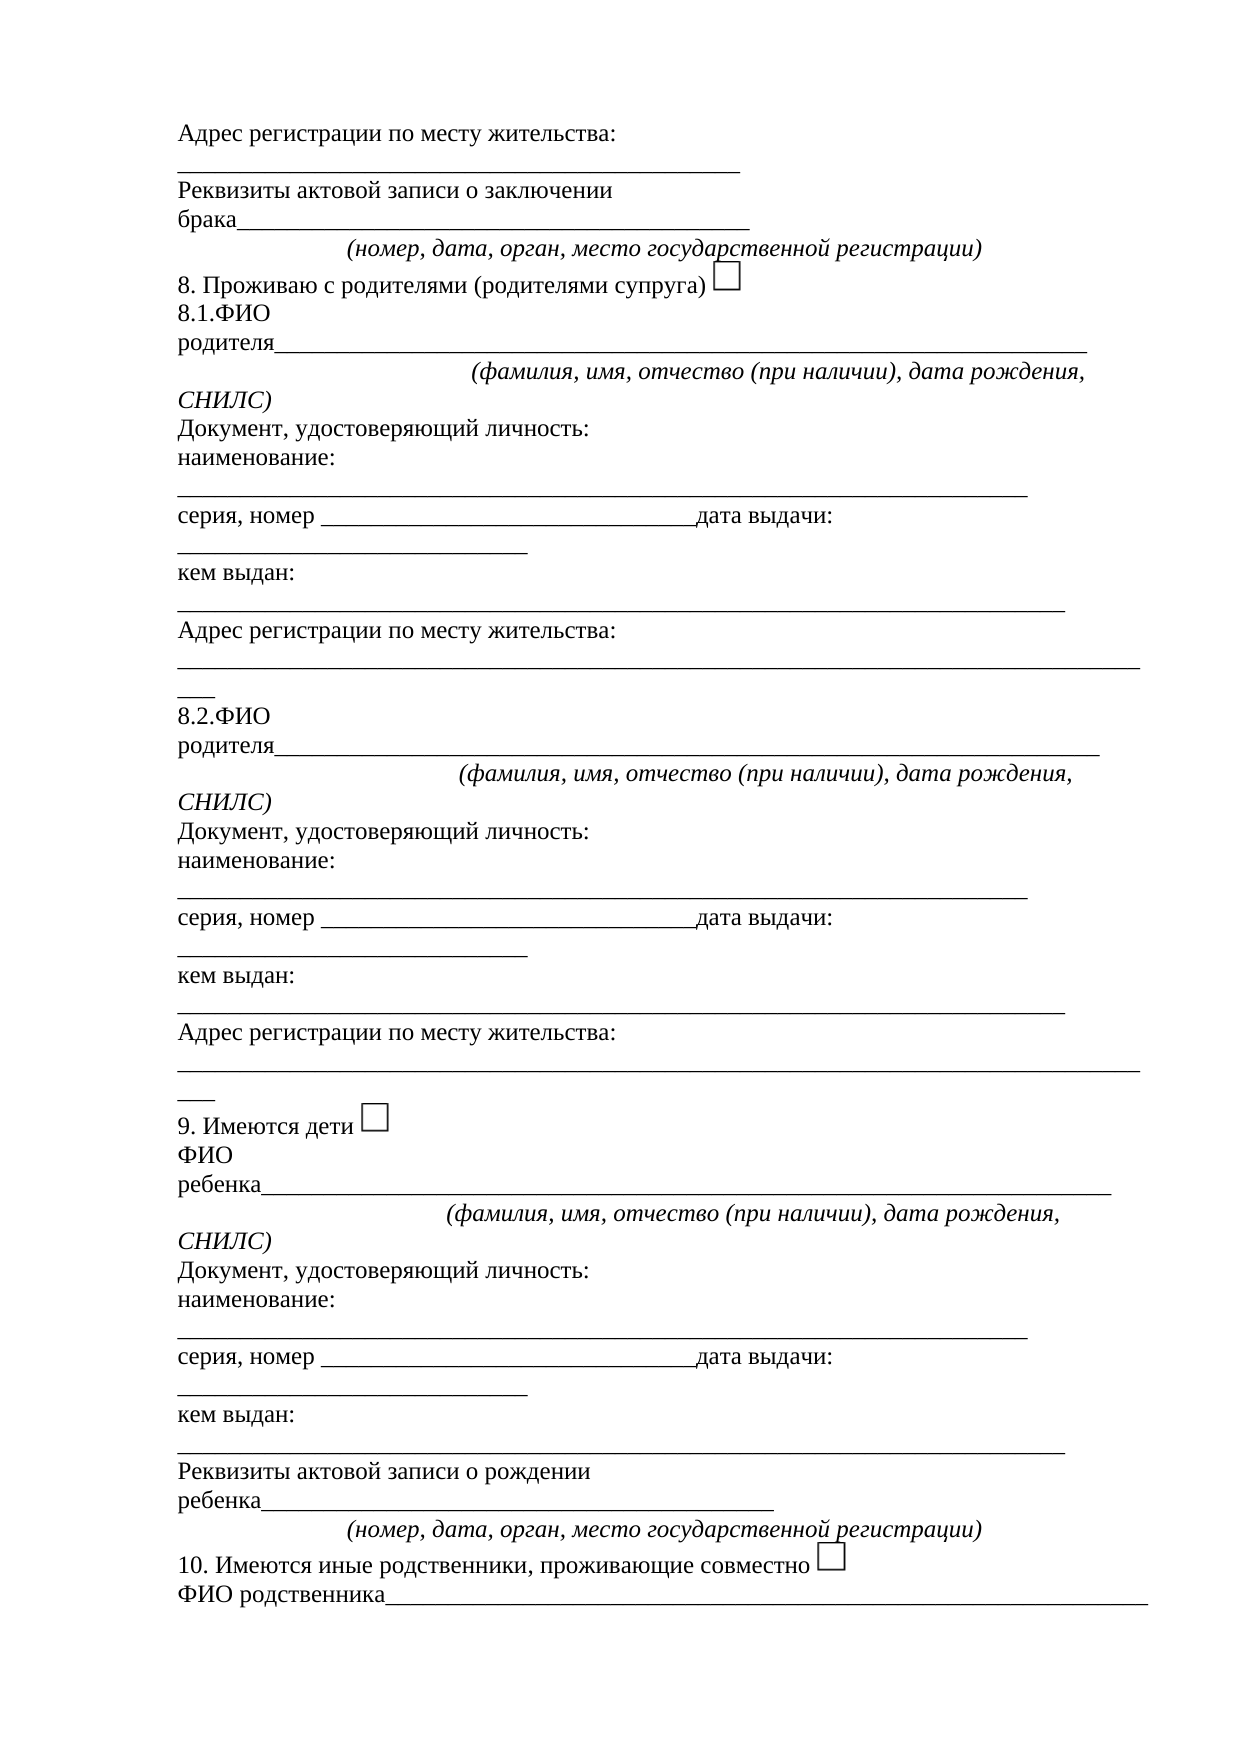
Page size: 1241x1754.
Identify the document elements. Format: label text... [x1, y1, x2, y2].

text серия, номер ______________________________дата выдачи: ____________________________ [177, 1341, 1152, 1399]
text наименование: ____________________________________________________________________ [177, 442, 1152, 500]
text 8.1.ФИО родителя_________________________________________________________________ [177, 298, 1152, 356]
text Адрес регистрации по месту жительства: ________________________________________________________________________________ [177, 615, 1152, 701]
text (фамилия, имя, отчество (при наличии), дата рождения, СНИЛС) [177, 356, 1152, 413]
text (номер, дата, орган, место государственной регистрации) [177, 1514, 1152, 1543]
text (фамилия, имя, отчество (при наличии), дата рождения, СНИЛС) [177, 1198, 1152, 1255]
text Адрес регистрации по месту жительства: _____________________________________________ [177, 118, 1152, 176]
picture [360, 1103, 392, 1135]
text кем выдан: _______________________________________________________________________ [177, 960, 1152, 1017]
text ФИО ребенка____________________________________________________________________ [177, 1140, 1152, 1198]
text наименование: ____________________________________________________________________ [177, 1284, 1152, 1341]
text Реквизиты актовой записи о заключении брака_________________________________________ [177, 176, 1152, 233]
text Адрес регистрации по месту жительства: ________________________________________________________________________________ [177, 1017, 1152, 1103]
text кем выдан: _______________________________________________________________________ [177, 557, 1152, 615]
text кем выдан: _______________________________________________________________________ [177, 1399, 1152, 1456]
text серия, номер ______________________________дата выдачи: ____________________________ [177, 500, 1152, 557]
text ФИО родственника_____________________________________________________________ [177, 1579, 1152, 1608]
text 10. Имеются иные родственники, проживающие совместно [177, 1543, 1152, 1579]
text Документ, удостоверяющий личность: [177, 413, 1152, 442]
text серия, номер ______________________________дата выдачи: ____________________________ [177, 902, 1152, 960]
text Реквизиты актовой записи о рождении ребенка_________________________________________ [177, 1456, 1152, 1514]
picture [816, 1542, 849, 1574]
text 9. Имеются дети [177, 1103, 1152, 1140]
text 8. Проживаю с родителями (родителями супруга) [177, 262, 1152, 298]
text (номер, дата, орган, место государственной регистрации) [177, 233, 1152, 262]
text наименование: ____________________________________________________________________ [177, 845, 1152, 902]
text 8.2.ФИО родителя__________________________________________________________________ [177, 701, 1152, 758]
text (фамилия, имя, отчество (при наличии), дата рождения, СНИЛС) [177, 758, 1152, 816]
text Документ, удостоверяющий личность: [177, 1255, 1152, 1284]
text Документ, удостоверяющий личность: [177, 816, 1152, 845]
picture [712, 261, 744, 294]
